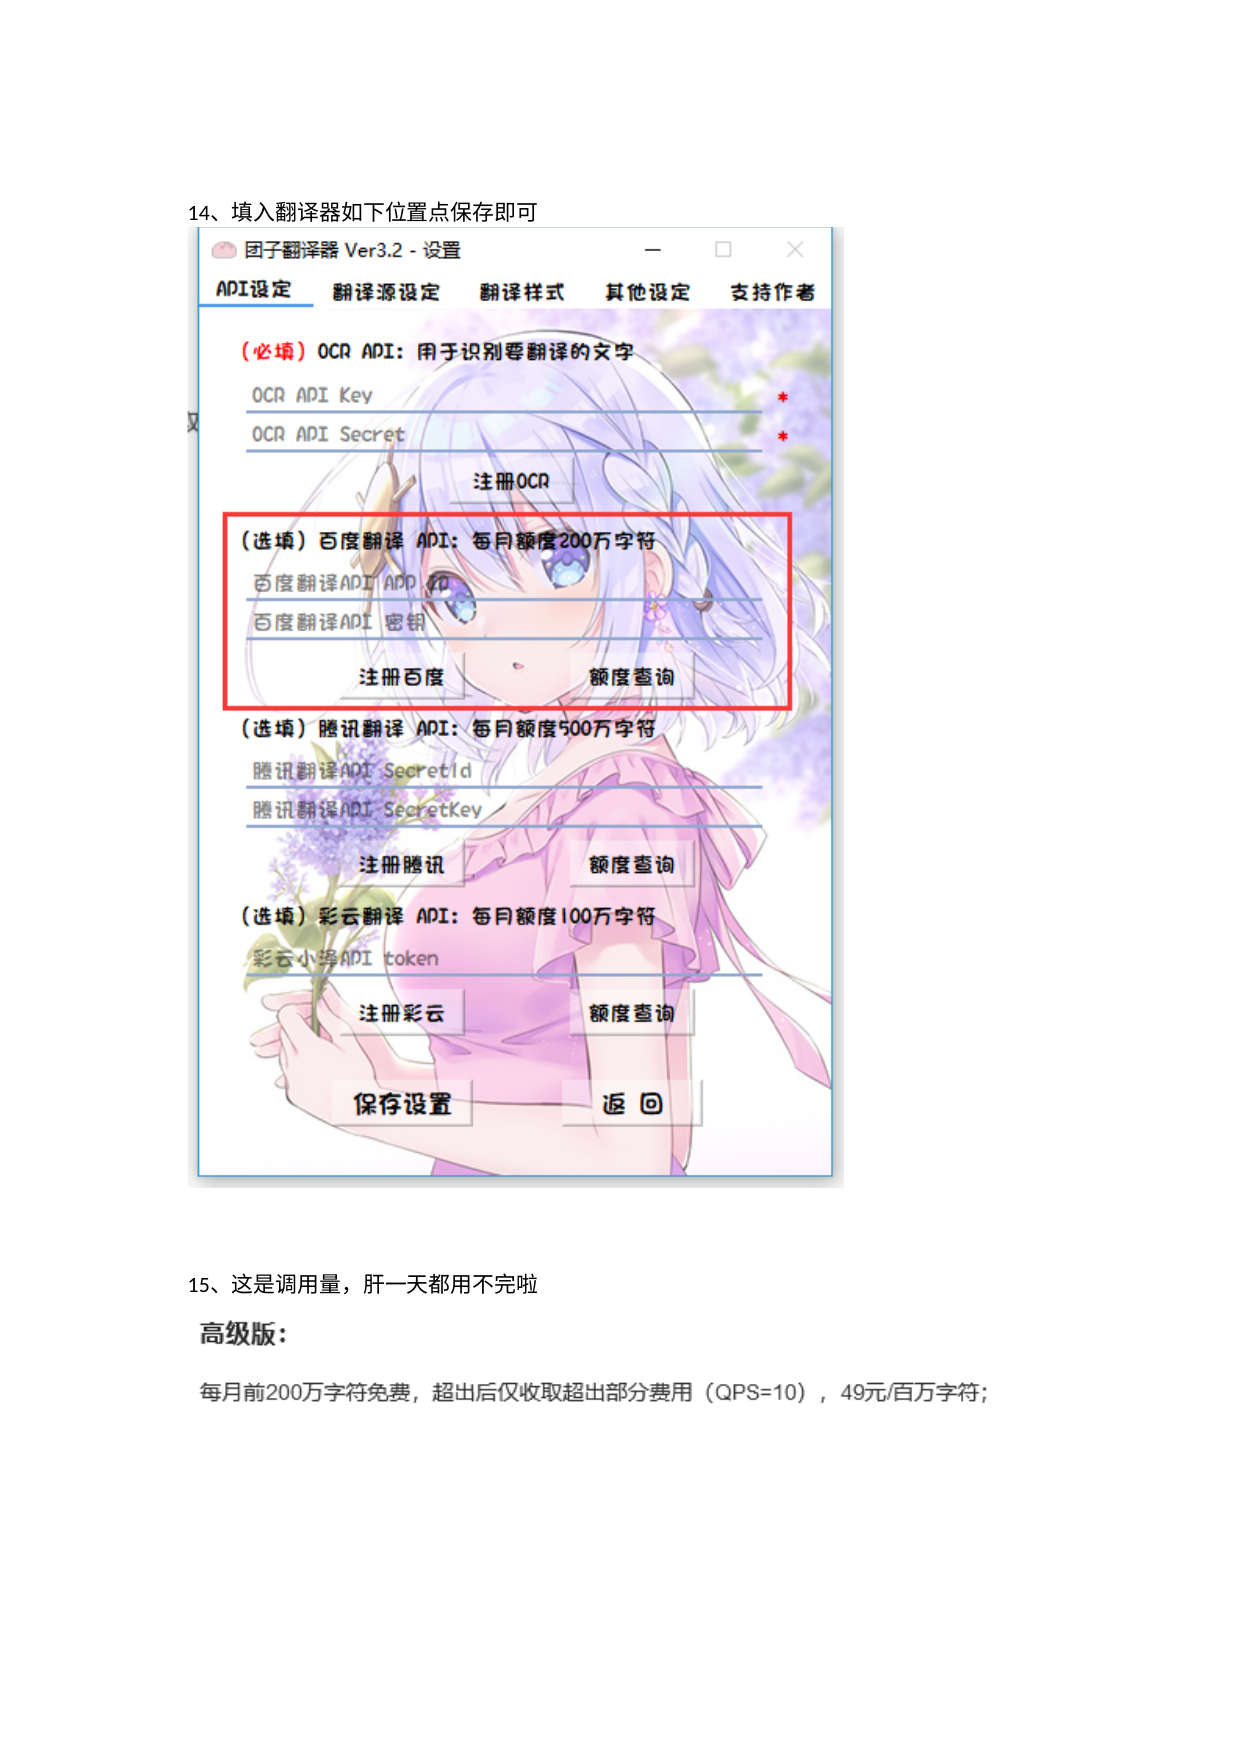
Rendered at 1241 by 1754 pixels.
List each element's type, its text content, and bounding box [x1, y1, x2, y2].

text 14、填入翻译器如下位置点保存即可 [187, 194, 1053, 227]
text 15、这是调用量，肝一天都用不完啦 [187, 1267, 1053, 1299]
picture [187, 1299, 1053, 1425]
picture [187, 227, 844, 1188]
